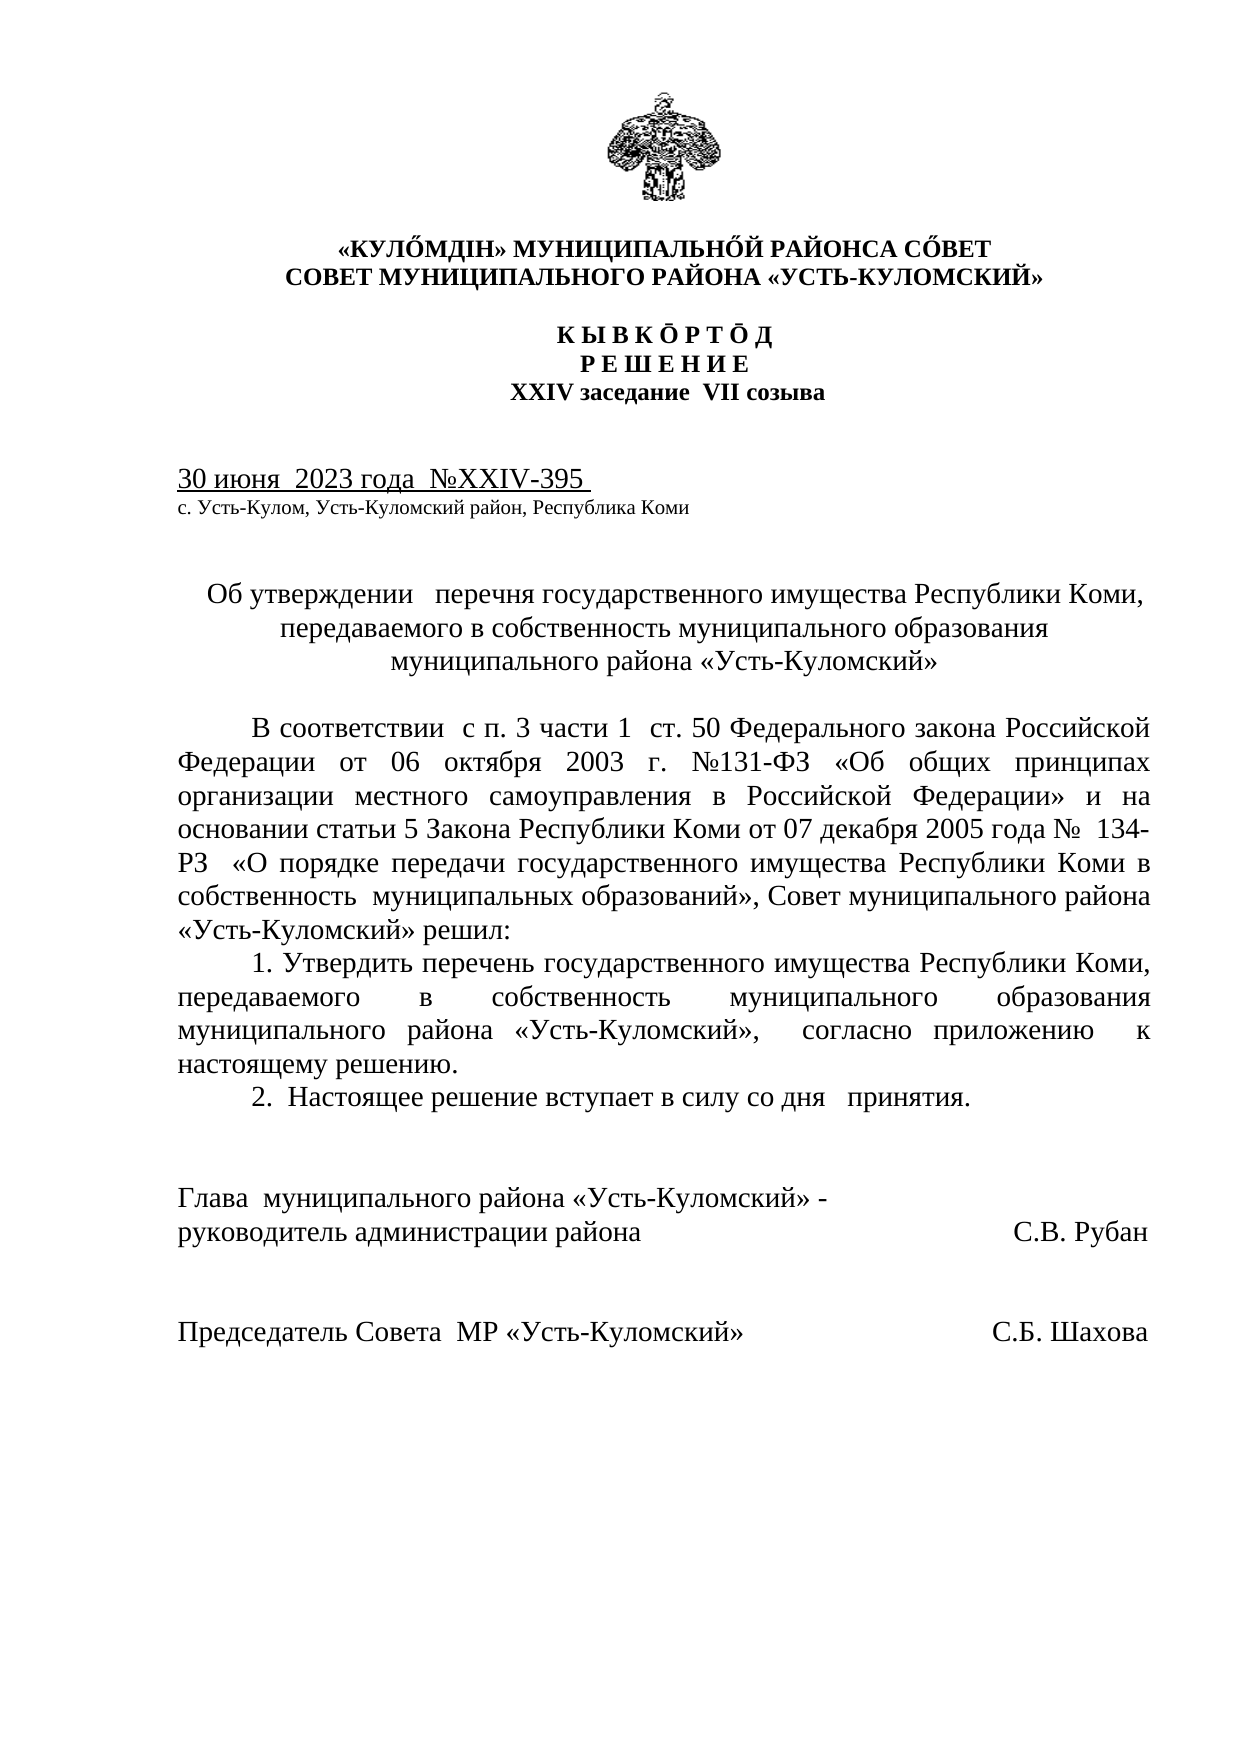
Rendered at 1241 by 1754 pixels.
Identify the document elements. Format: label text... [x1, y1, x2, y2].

text В соответствии с п. 3 части 1 ст. 50 Федерального закона Российской Федерации от 06 октября 2003 г. №131-ФЗ «Об общих принципах организации местного самоуправления в Российской Федерации» и на основании статьи 5 Закона Республики Коми от 07 декабря 2005 года № 134-РЗ «О порядке передачи государственного имущества Республики Коми в собственность муниципальных образований», Совет муниципального района «Усть-Куломский» решил: [177, 711, 1152, 945]
text Председатель Совета МР «Усть-Куломский» С.Б. Шахова [177, 1314, 1152, 1348]
title Р Е Ш Е Н И Е [177, 349, 1152, 377]
text Об утверждении перечня государственного имущества Республики Коми, передаваемого в собственность муниципального образования муниципального района «Усть-Куломский» [177, 576, 1152, 677]
text Глава муниципального района «Усть-Куломский» - [177, 1180, 1152, 1214]
title СОВЕТ МУНИЦИПАЛЬНОГО РАЙОНА «УСТЬ-КУЛОМСКИЙ» [177, 262, 1152, 291]
text с. Усть-Кулом, Усть-Куломский район, Республика Коми [177, 495, 1152, 519]
text руководитель администрации района С.В. Рубан [177, 1214, 1152, 1247]
text 1. Утвердить перечень государственного имущества Республики Коми, передаваемого в собственность муниципального образования муниципального района «Усть-Куломский», согласно приложению к настоящему решению. [177, 945, 1152, 1079]
text 2. Настоящее решение вступает в силу со дня принятия. [177, 1079, 1152, 1113]
title К Ы В К Ō Р Т Ō Д [177, 320, 1152, 349]
title «КУЛŐМДIН» МУНИЦИПАЛЬНŐЙ РАЙОНСА СŐВЕТ [177, 234, 1152, 262]
title XXIV заседание VII созыва [177, 377, 1152, 406]
text 30 июня 2023 года №XXIV-395 [177, 461, 1152, 495]
